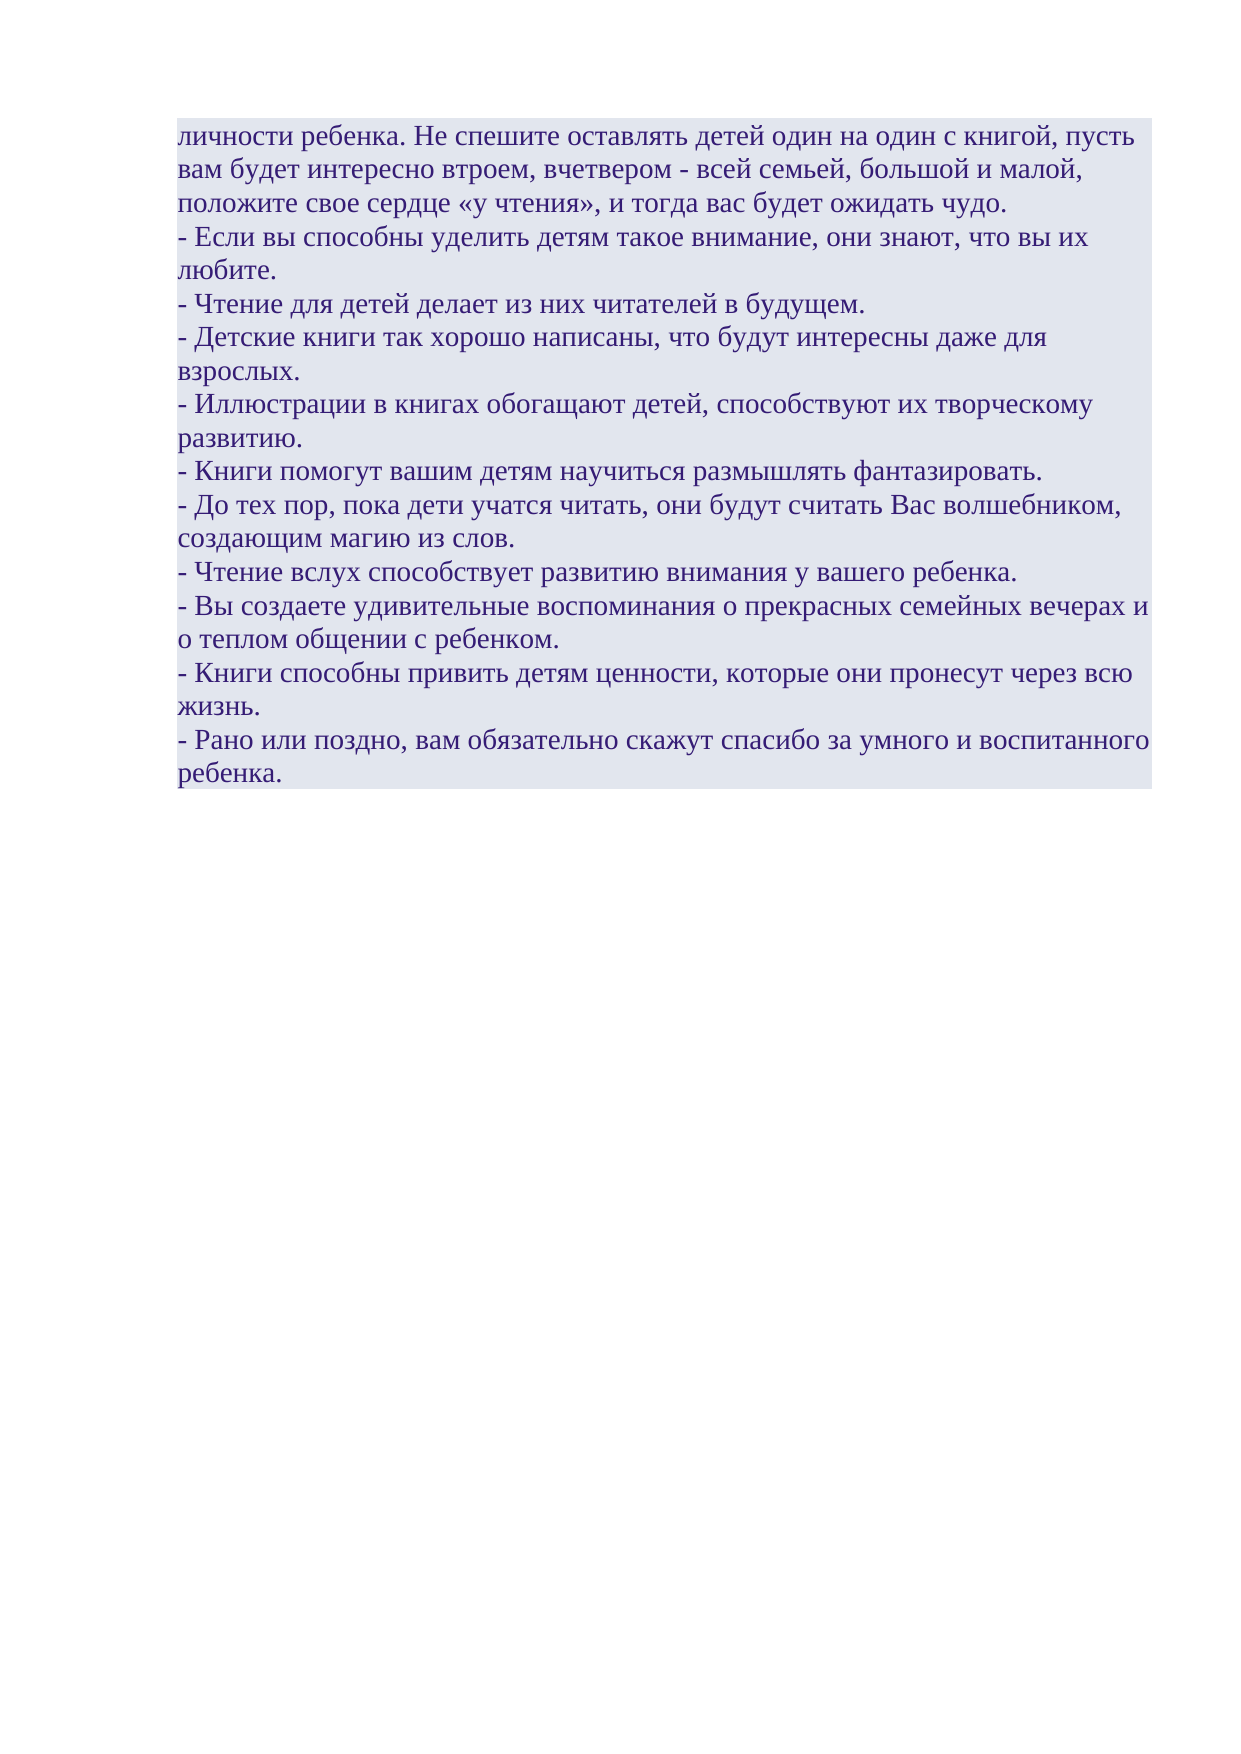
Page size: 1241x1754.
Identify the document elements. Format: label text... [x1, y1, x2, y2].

text - Чтение для детей делает из них читателей в будущем. [177, 286, 1152, 319]
text - Рано или поздно, вам обязательно скажут спасибо за умного и воспитанного ребенка. [177, 722, 1152, 789]
text - Книги способны привить детям ценности, которые они пронесут через всю жизнь. [177, 655, 1152, 722]
text - Книги помогут вашим детям научиться размышлять фантазировать. [177, 453, 1152, 487]
text - Чтение вслух способствует развитию внимания у вашего ребенка. [177, 554, 1152, 588]
text - Если вы способны уделить детям такое внимание, они знают, что вы их любите. [177, 219, 1152, 286]
text - Вы создаете удивительные воспоминания о прекрасных семейных вечерах и о теплом общении с ребенком. [177, 588, 1152, 655]
text - Иллюстрации в книгах обогащают детей, способствуют их творческому развитию. [177, 386, 1152, 453]
text - До тех пор, пока дети учатся читать, они будут считать Вас волшебником, создающим магию из слов. [177, 487, 1152, 554]
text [177, 118, 1152, 219]
text - Детские книги так хорошо написаны, что будут интересны даже для взрослых. [177, 319, 1152, 386]
